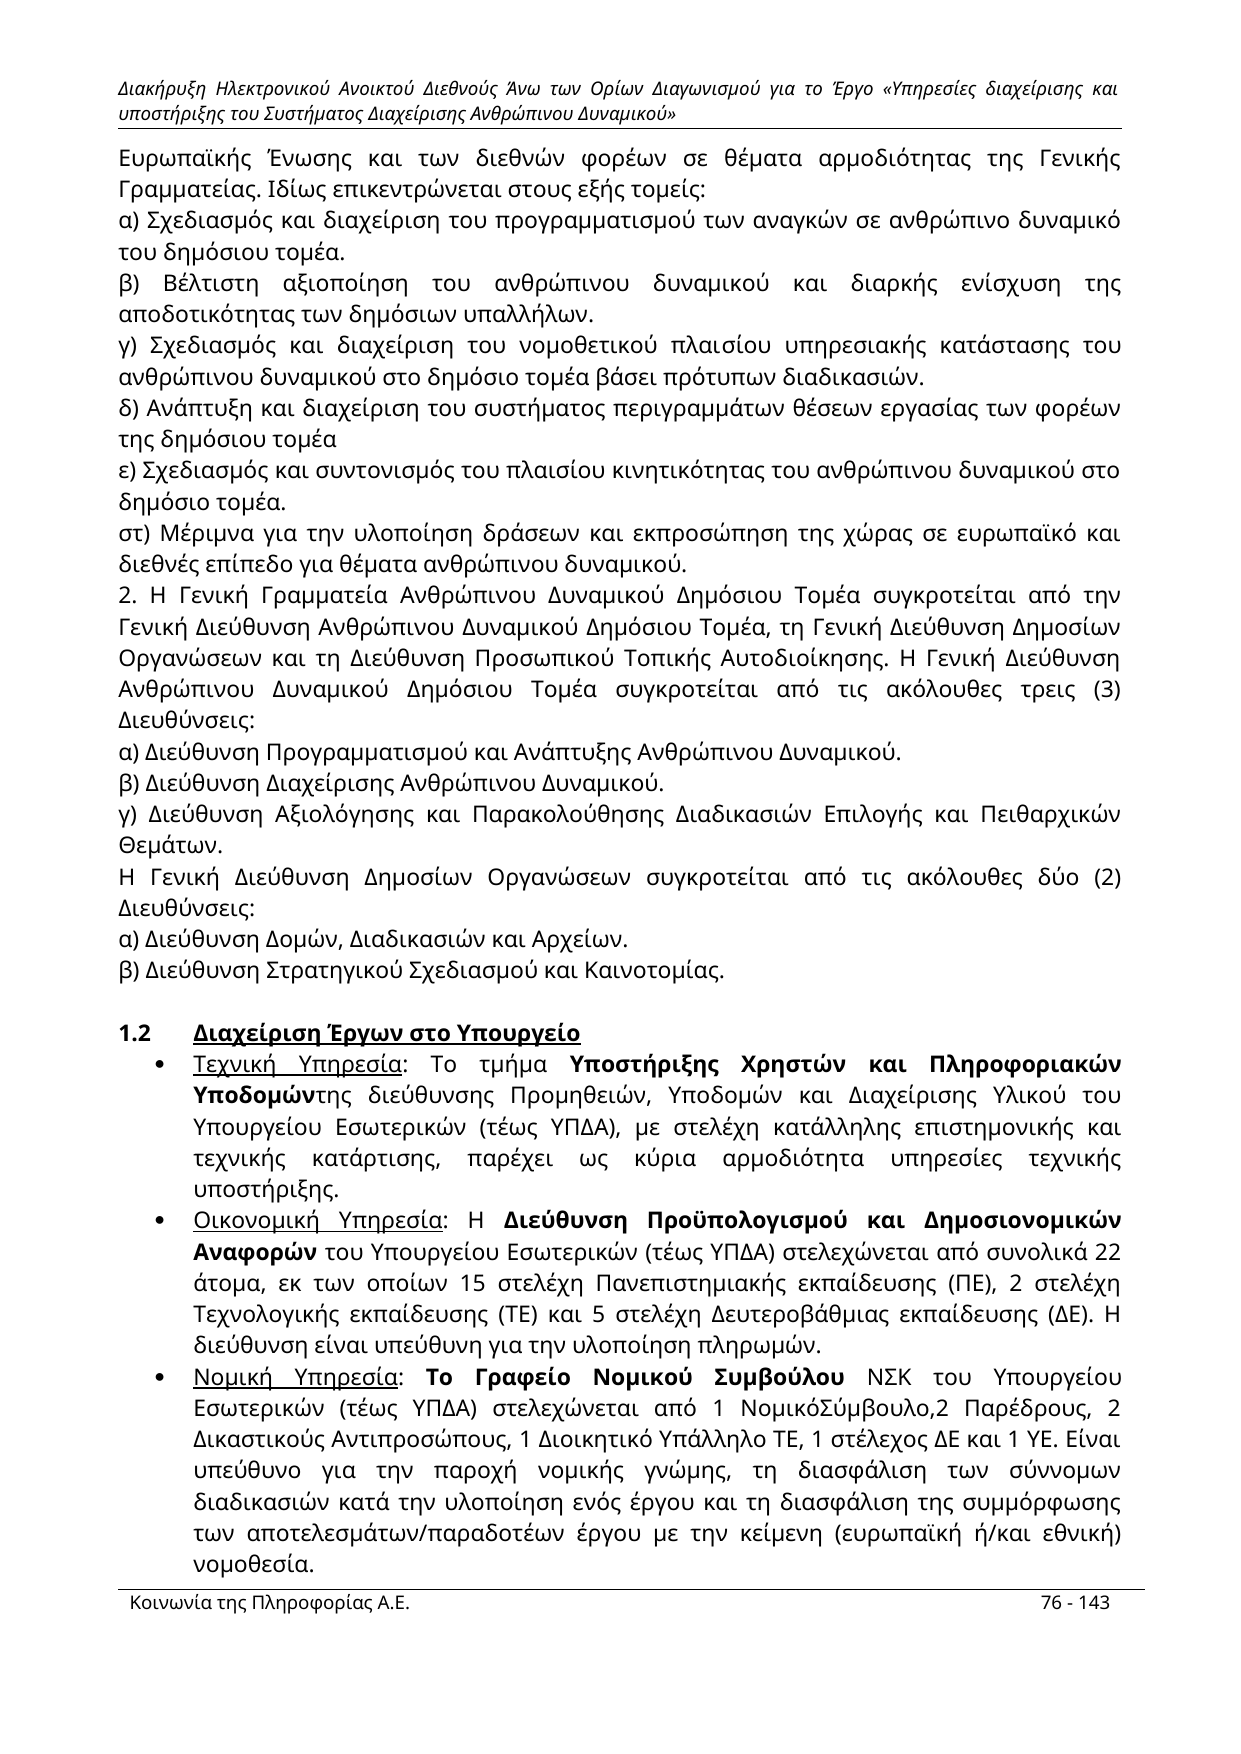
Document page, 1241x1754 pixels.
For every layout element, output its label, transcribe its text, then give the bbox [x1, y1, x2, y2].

text 2. Η Γενική Γραμματεία Ανθρώπινου Δυναμικού Δημόσιου Τομέα συγκροτείται από την Γενική Διεύθυνση Ανθρώπινου Δυναμικού Δημόσιου Τομέα, τη Γενική Διεύθυνση Δημοσίων Οργανώσεων και τη Διεύθυνση Προσωπικού Τοπικής Αυτοδιοίκησης. Η Γενική Διεύθυνση Ανθρώπινου Δυναμικού Δημόσιου Τομέα συγκροτείται από τις ακόλουθες τρεις (3) Διευθύνσεις: [118, 579, 1122, 735]
text Η Γενική Διεύθυνση Δημοσίων Οργανώσεων συγκροτείται από τις ακόλουθες δύο (2) Διευθύνσεις: [118, 860, 1122, 923]
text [118, 142, 1122, 204]
text α) Σχεδιασμός και διαχείριση του προγραμματισμού των αναγκών σε ανθρώπινο δυναμικό του δημόσιου τομέα. [118, 204, 1122, 267]
text α) Διεύθυνση Προγραμματισμού και Ανάπτυξης Ανθρώπινου Δυναμικού. [118, 735, 1122, 767]
text β) Βέλτιστη αξιοποίηση του ανθρώπινου δυναμικού και διαρκής ενίσχυση της αποδοτικότητας των δημόσιων υπαλλήλων. [118, 267, 1122, 329]
text στ) Μέριμνα για την υλοποίηση δράσεων και εκπροσώπηση της χώρας σε ευρωπαϊκό και διεθνές επίπεδο για θέματα ανθρώπινου δυναμικού. [118, 517, 1122, 579]
text β) Διεύθυνση Στρατηγικού Σχεδιασμού και Καινοτομίας. [118, 954, 1122, 985]
list Τεχνική Υπηρεσία: Το τμήμα Υποστήριξης Χρηστών και Πληροφοριακών Υποδομώντης διεύθυνσης Προμηθειών, Υποδομών και Διαχείρισης Υλικού του Υπουργείου Εσωτερικών (τέως ΥΠΔΑ), με στελέχη κατάλληλης επιστημονικής και τεχνικής κατάρτισης, παρέχει ως κύρια αρμοδιότητα υπηρεσίες τεχνικής υποστήριξης. [156, 1048, 1122, 1204]
text 1.2 Διαχείριση Έργων στο Υπουργείο [118, 1017, 1122, 1048]
text δ) Ανάπτυξη και διαχείριση του συστήματος περιγραμμάτων θέσεων εργασίας των φορέων της δημόσιου τομέα [118, 392, 1122, 454]
list Νομική Υπηρεσία: Το Γραφείο Νομικού Συμβούλου ΝΣΚ του Υπουργείου Εσωτερικών (τέως ΥΠΔΑ) στελεχώνεται από 1 ΝομικόΣύμβουλο,2 Παρέδρους, 2 Δικαστικούς Αντιπροσώπους, 1 Διοικητικό Υπάλληλο ΤΕ, 1 στέλεχος ΔΕ και 1 ΥΕ. Είναι υπεύθυνο για την παροχή νομικής γνώμης, τη διασφάλιση των σύννομων διαδικασιών κατά την υλοποίηση ενός έργου και τη διασφάλιση της συμμόρφωσης των αποτελεσμάτων/παραδοτέων έργου με την κείμενη (ευρωπαϊκή ή/και εθνική) νομοθεσία. [156, 1360, 1122, 1579]
text ε) Σχεδιασμός και συντονισμός του πλαισίου κινητικότητας του ανθρώπινου δυναμικού στο δημόσιο τομέα. [118, 454, 1122, 517]
text β) Διεύθυνση Διαχείρισης Ανθρώπινου Δυναμικού. [118, 767, 1122, 798]
text α) Διεύθυνση Δομών, Διαδικασιών και Αρχείων. [118, 923, 1122, 954]
text γ) Σχεδιασμός και διαχείριση του νομοθετικού πλαισίου υπηρεσιακής κατάστασης του ανθρώπινου δυναμικού στο δημόσιο τομέα βάσει πρότυπων διαδικασιών. [118, 329, 1122, 392]
text γ) Διεύθυνση Αξιολόγησης και Παρακολούθησης Διαδικασιών Επιλογής και Πειθαρχικών Θεμάτων. [118, 798, 1122, 860]
list Οικονομική Υπηρεσία: Η Διεύθυνση Προϋπολογισμού και Δημοσιονομικών Αναφορών του Υπουργείου Εσωτερικών (τέως ΥΠΔΑ) στελεχώνεται από συνολικά 22 άτομα, εκ των οποίων 15 στελέχη Πανεπιστημιακής εκπαίδευσης (ΠΕ), 2 στελέχη Τεχνολογικής εκπαίδευσης (ΤΕ) και 5 στελέχη Δευτεροβάθμιας εκπαίδευσης (ΔΕ). Η διεύθυνση είναι υπεύθυνη για την υλοποίηση πληρωμών. [156, 1204, 1122, 1360]
